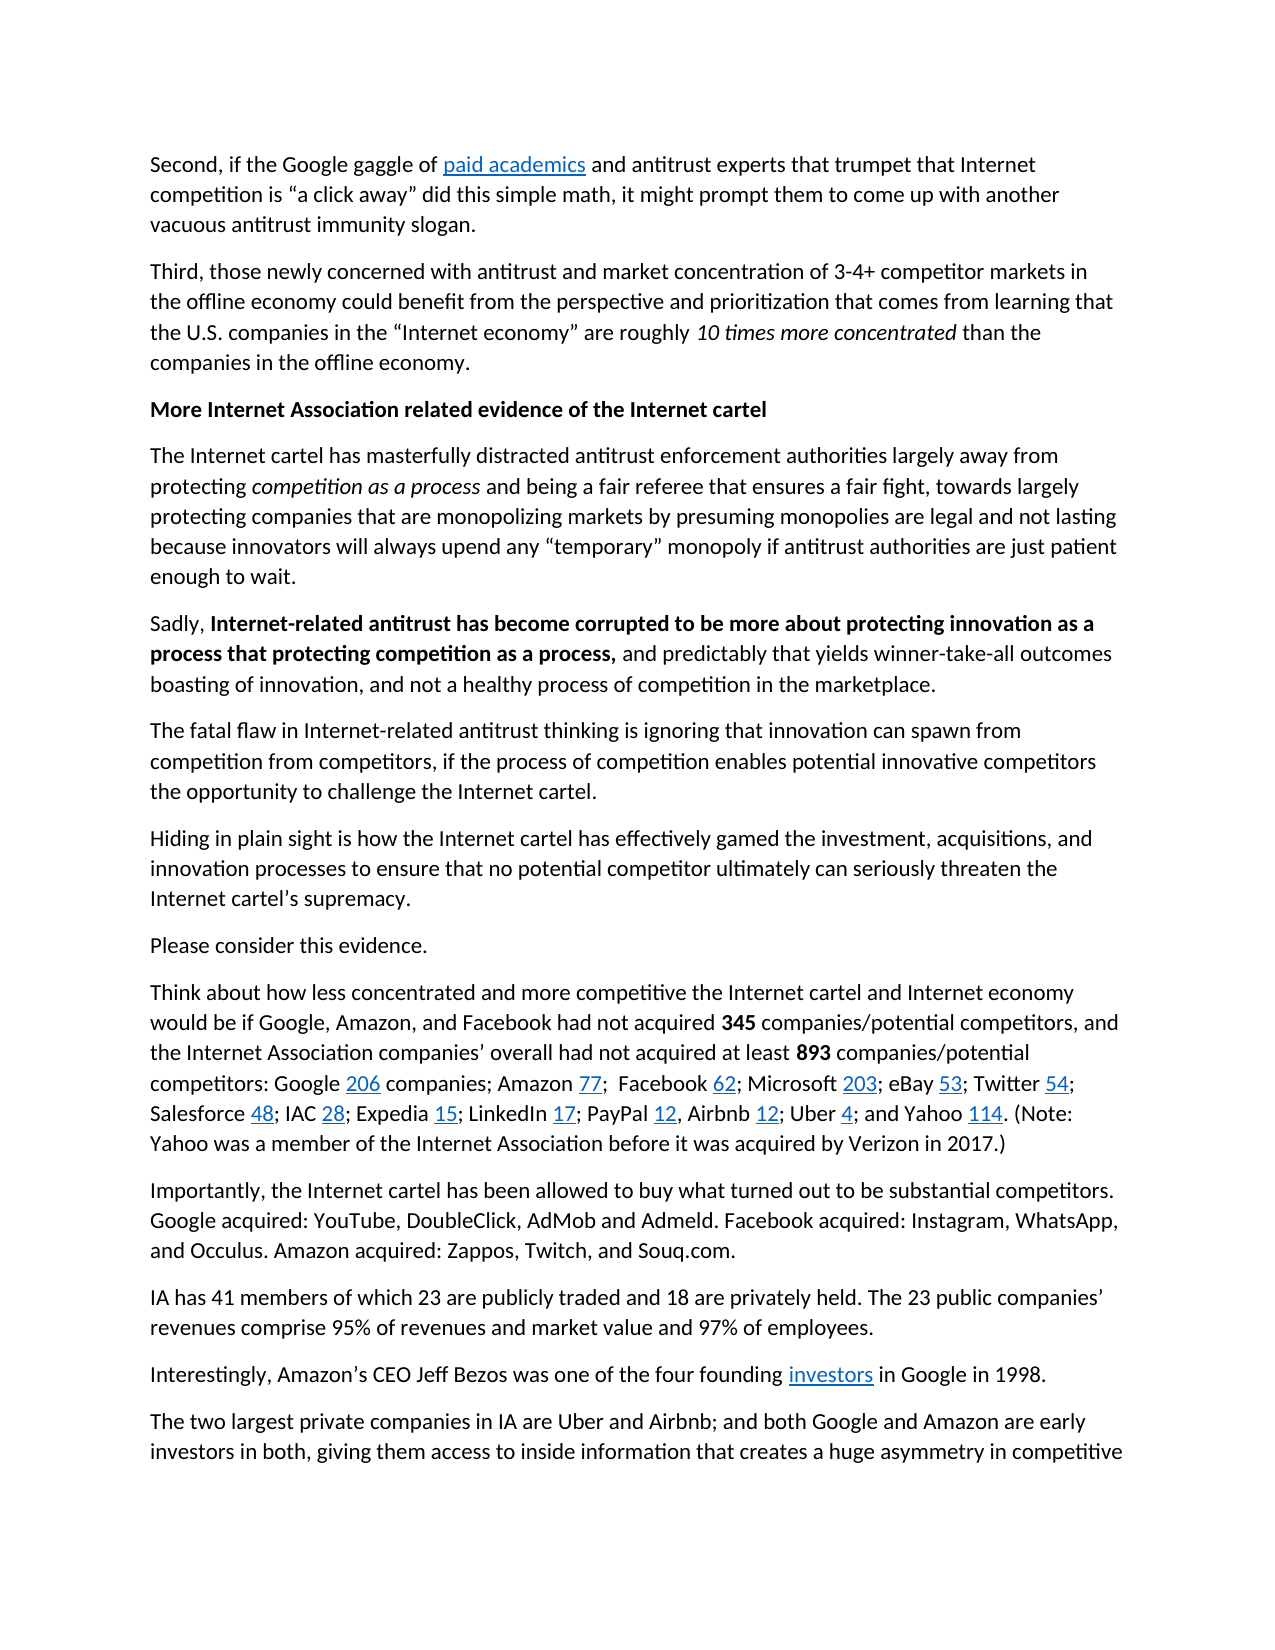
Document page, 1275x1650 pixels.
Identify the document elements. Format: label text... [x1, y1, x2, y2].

text Second, if the Google gaggle of paid academics and antitrust experts that trumpet that Internet competition is “a click away” did this simple math, it might prompt them to come up with another vacuous antitrust immunity slogan. [150, 150, 1125, 238]
text More Internet Association related evidence of the Internet cartel [150, 395, 1125, 423]
text The Internet cartel has masterfully distracted antitrust enforcement authorities largely away from protecting competition as a process and being a fair referee that ensures a fair fight, towards largely protecting companies that are monopolizing markets by presuming monopolies are legal and not lasting because innovators will always upend any “temporary” monopoly if antitrust authorities are just patient enough to wait. [150, 442, 1125, 591]
text Importantly, the Internet cartel has been allowed to buy what turned out to be substantial competitors. Google acquired: YouTube, DoubleClick, AdMob and Admeld. Facebook acquired: Instagram, WhatsApp, and Occulus. Amazon acquired: Zappos, Twitch, and Souq.com. [150, 1176, 1125, 1264]
text The fatal flaw in Internet-related antitrust thinking is ignoring that innovation can spawn from competition from competitors, if the process of competition enables potential innovative competitors the opportunity to challenge the Internet cartel. [150, 717, 1125, 805]
text Sadly, Internet-related antitrust has become corrupted to be more about protecting innovation as a process that protecting competition as a process, and predictably that yields winner-take-all outcomes boasting of innovation, and not a healthy process of competition in the marketplace. [150, 609, 1125, 698]
text Hiding in plain sight is how the Internet cartel has effectively gamed the investment, acquisitions, and innovation processes to ensure that no potential competitor ultimately can seriously threaten the Internet cartel’s supremacy. [150, 824, 1125, 912]
text Please consider this evidence. [150, 931, 1125, 959]
text IA has 41 members of which 23 are publicly traded and 18 are privately held. The 23 public companies’ revenues comprise 95% of revenues and market value and 97% of employees. [150, 1283, 1125, 1342]
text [150, 1407, 1125, 1466]
text Third, those newly concerned with antitrust and market concentration of 3-4+ competitor markets in the offline economy could benefit from the perspective and prioritization that comes from learning that the U.S. companies in the “Internet economy” are roughly 10 times more concentrated than the companies in the offline economy. [150, 257, 1125, 376]
text Think about how less concentrated and more competitive the Internet cartel and Internet economy would be if Google, Amazon, and Facebook had not acquired 345 companies/potential competitors, and the Internet Association companies’ overall had not acquired at least 893 companies/potential competitors: Google 206 companies; Amazon 77; Facebook 62; Microsoft 203; eBay 53; Twitter 54; Salesforce 48; IAC 28; Expedia 15; LinkedIn 17; PayPal 12, Airbnb 12; Uber 4; and Yahoo 114. (Note: Yahoo was a member of the Internet Association before it was acquired by Verizon in 2017.) [150, 978, 1125, 1157]
text Interestingly, Amazon’s CEO Jeff Bezos was one of the four founding investors in Google in 1998. [150, 1360, 1125, 1388]
